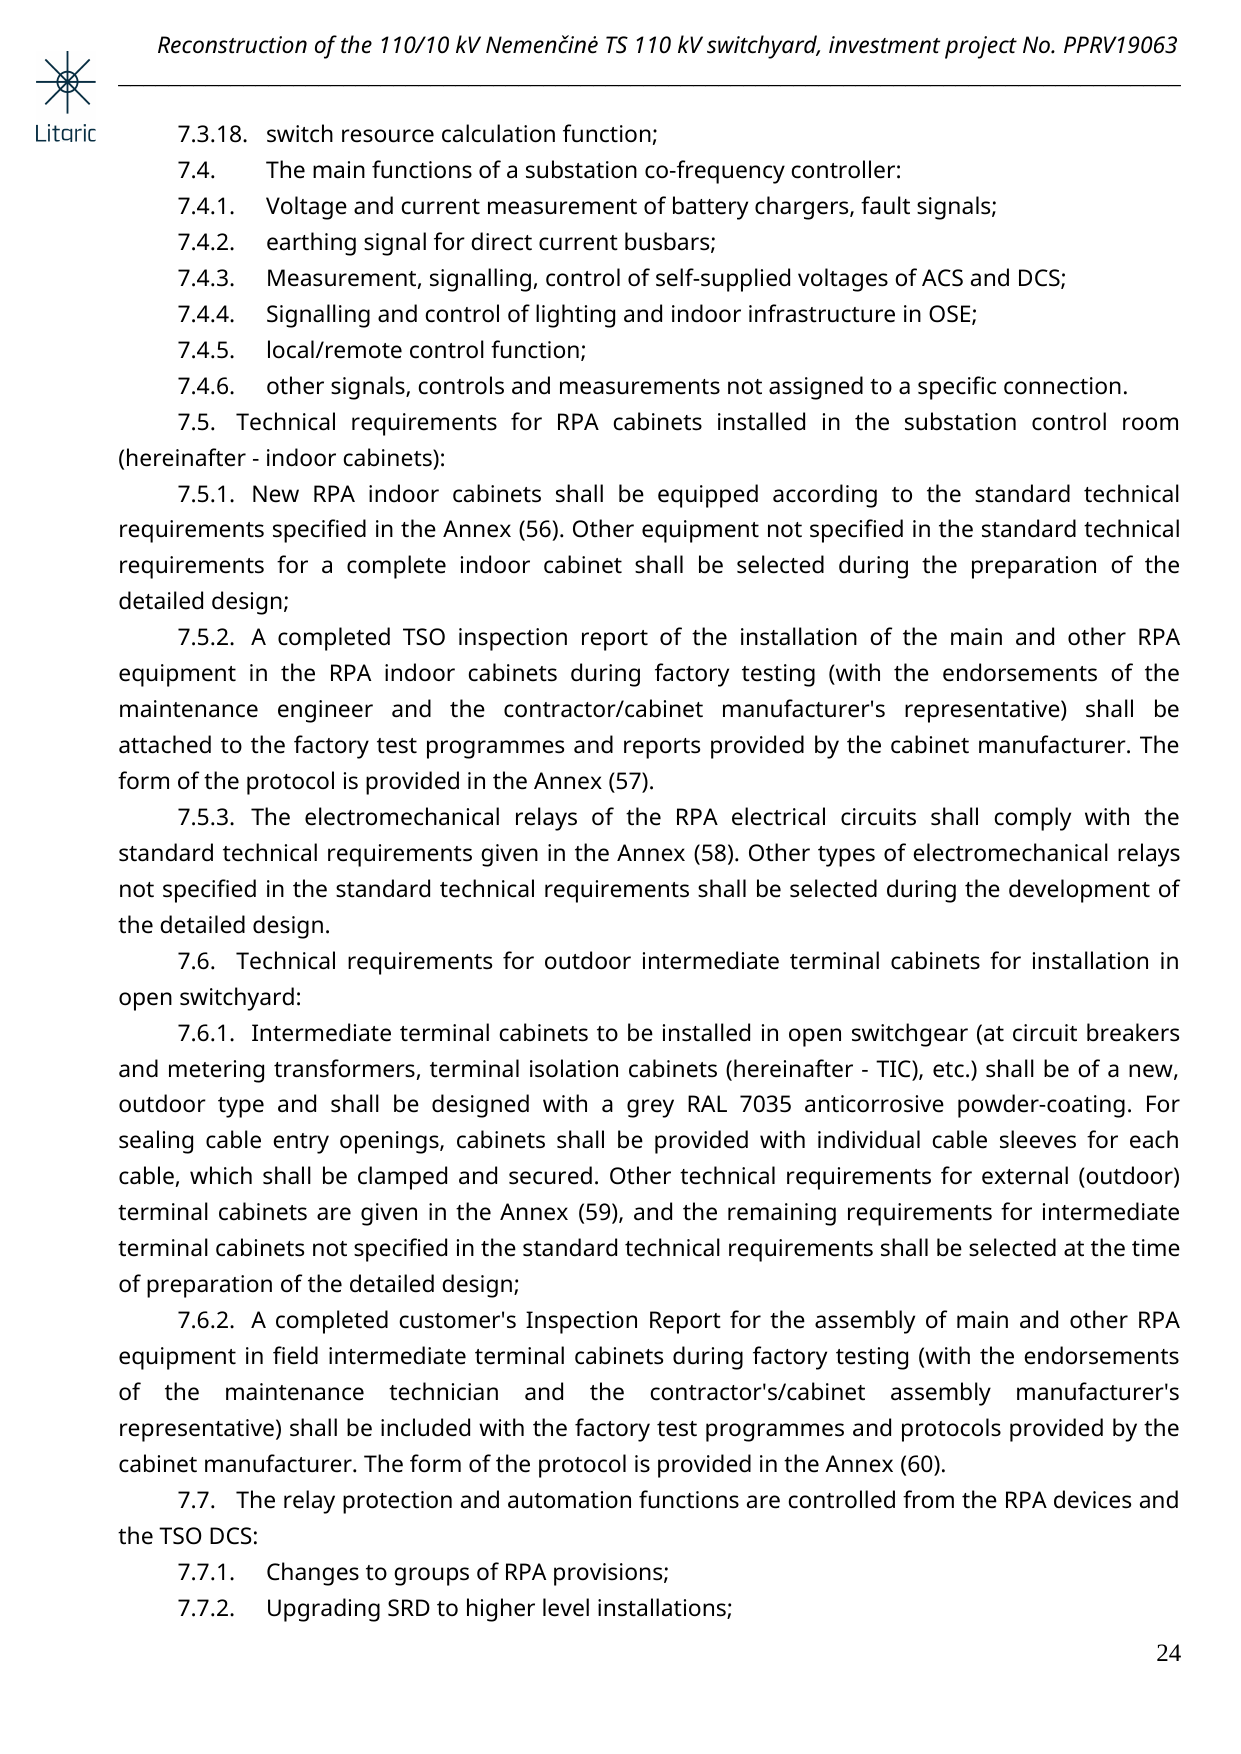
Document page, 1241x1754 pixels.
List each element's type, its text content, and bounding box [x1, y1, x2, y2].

list Changes to groups of RPA provisions; [118, 1556, 1181, 1587]
list earthing signal for direct current busbars; [118, 226, 1181, 257]
list Signalling and control of lighting and indoor infrastructure in OSE; [118, 298, 1181, 329]
list A completed TSO inspection report of the installation of the main and other RPA equipment in the RPA indoor cabinets during factory testing (with the endorsements of the maintenance engineer and the contractor/cabinet manufacturer's representative) shall be attached to the factory test programmes and reports provided by the cabinet manufacturer. The form of the protocol is provided in the Annex . [118, 621, 1181, 796]
list New RPA indoor cabinets shall be equipped according to the standard technical requirements specified in the Annex . Other equipment not specified in the standard technical requirements for a complete indoor cabinet shall be selected during the preparation of the detailed design; [118, 477, 1181, 617]
list The electromechanical relays of the RPA electrical circuits shall comply with the standard technical requirements given in the Annex . Other types of electromechanical relays not specified in the standard technical requirements shall be selected during the development of the detailed design. [118, 801, 1181, 940]
list The main functions of a substation co-frequency controller: [118, 154, 1181, 185]
list Measurement, signalling, control of self-supplied voltages of ACS and DCS; [118, 262, 1181, 293]
list Intermediate terminal cabinets to be installed in open switchgear (at circuit breakers and metering transformers, terminal isolation cabinets (hereinafter - TIC), etc.) shall be of a new, outdoor type and shall be designed with a grey RAL 7035 anticorrosive powder-coating. For sealing cable entry openings, cabinets shall be provided with individual cable sleeves for each cable, which shall be clamped and secured. Other technical requirements for external (outdoor) terminal cabinets are given in the Annex , and the remaining requirements for intermediate terminal cabinets not specified in the standard technical requirements shall be selected at the time of preparation of the detailed design; [118, 1017, 1181, 1299]
list other signals, controls and measurements not assigned to a specific connection. [118, 370, 1181, 401]
list local/remote control function; [118, 334, 1181, 365]
list switch resource calculation function; [118, 118, 1181, 149]
list Technical requirements for RPA cabinets installed in the substation control room (hereinafter - indoor cabinets): [118, 406, 1181, 473]
list A completed customer's Inspection Report for the assembly of main and other RPA equipment in field intermediate terminal cabinets during factory testing (with the endorsements of the maintenance technician and the contractor's/cabinet assembly manufacturer's representative) shall be included with the factory test programmes and protocols provided by the cabinet manufacturer. The form of the protocol is provided in the Annex . [118, 1304, 1181, 1479]
list Technical requirements for outdoor intermediate terminal cabinets for installation in open switchyard: [118, 945, 1181, 1012]
picture [36, 51, 96, 142]
list Voltage and current measurement of battery chargers, fault signals; [118, 190, 1181, 221]
list Upgrading SRD to higher level installations; [118, 1592, 1181, 1623]
list The relay protection and automation functions are controlled from the RPA devices and the TSO DCS: [118, 1484, 1181, 1551]
